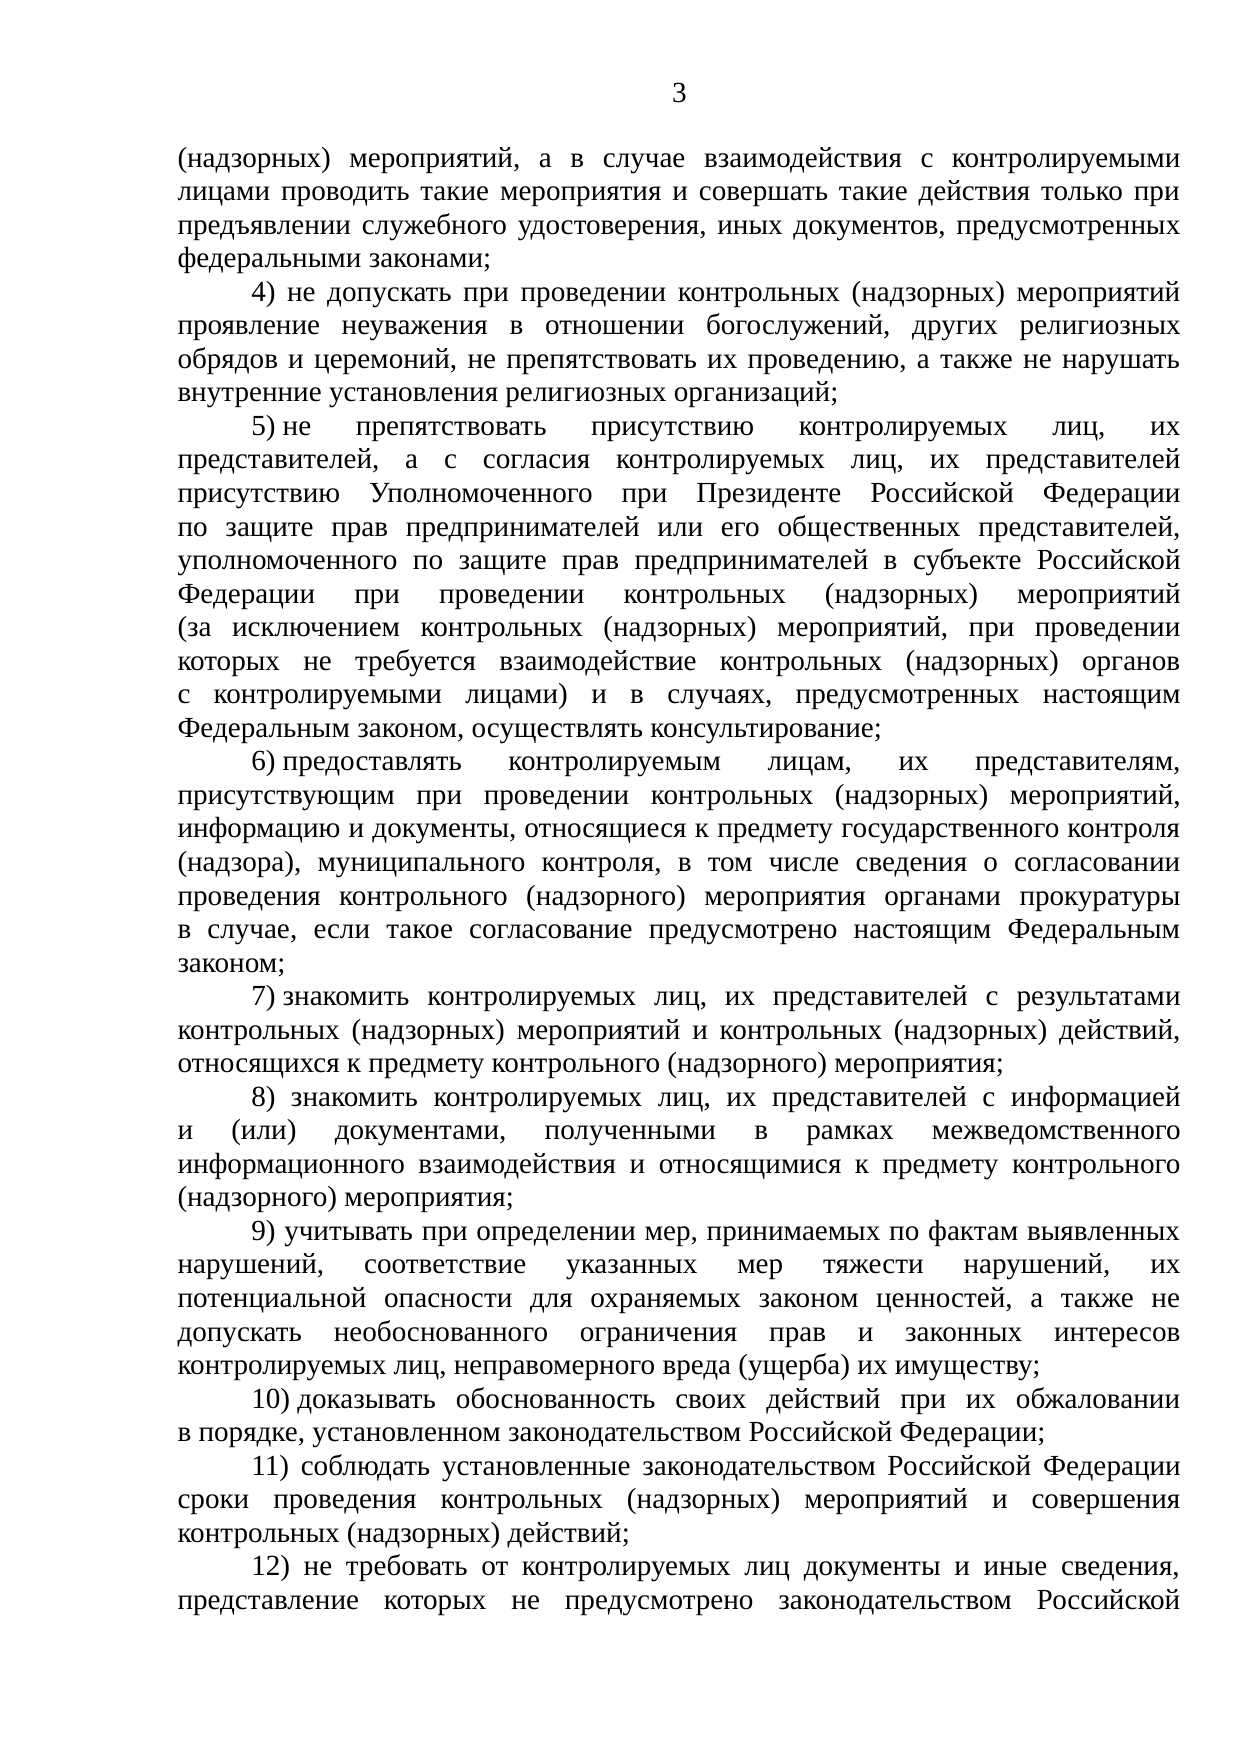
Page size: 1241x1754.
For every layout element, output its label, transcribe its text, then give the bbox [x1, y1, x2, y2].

text 6) предоставлять контролируемым лицам, их представителям, присутствующим при проведении контрольных (надзорных) мероприятий, информацию и документы, относящиеся к предмету государственного контроля (надзора), муниципального контроля, в том числе сведения о согласовании проведения контрольного (надзорного) мероприятия органами прокуратуры в случае, если такое согласование предусмотрено настоящим Федеральным законом; [177, 743, 1181, 978]
text 5) не препятствовать присутствию контролируемых лиц, их представителей, а с согласия контролируемых лиц, их представителей присутствию Уполномоченного при Президенте Российской Федерации по защите прав предпринимателей или его общественных представителей, уполномоченного по защите прав предпринимателей в субъекте Российской Федерации при проведении контрольных (надзорных) мероприятий (за исключением контрольных (надзорных) мероприятий, при проведении которых не требуется взаимодействие контрольных (надзорных) органов с контролируемыми лицами) и в случаях, предусмотренных настоящим Федеральным законом, осуществлять консультирование; [177, 408, 1181, 743]
text 4) не допускать при проведении контрольных (надзорных) мероприятий проявление неуважения в отношении богослужений, других религиозных обрядов и церемоний, не препятствовать их проведению, а также не нарушать внутренние установления религиозных организаций; [177, 274, 1181, 408]
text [177, 140, 1181, 274]
text 11) соблюдать установленные законодательством Российской Федерации сроки проведения контрольных (надзорных) мероприятий и совершения контрольных (надзорных) действий; [177, 1448, 1181, 1548]
text 9) учитывать при определении мер, принимаемых по фактам выявленных нарушений, соответствие указанных мер тяжести нарушений, их потенциальной опасности для охраняемых законом ценностей, а также не допускать необоснованного ограничения прав и законных интересов контролируемых лиц, неправомерного вреда (ущерба) их имуществу; [177, 1213, 1181, 1381]
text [177, 1548, 1181, 1616]
text 7) знакомить контролируемых лиц, их представителей с результатами контрольных (надзорных) мероприятий и контрольных (надзорных) действий, относящихся к предмету контрольного (надзорного) мероприятия; [177, 978, 1181, 1079]
text 8) знакомить контролируемых лиц, их представителей с информацией и (или) документами, полученными в рамках межведомственного информационного взаимодействия и относящимися к предмету контрольного (надзорного) мероприятия; [177, 1079, 1181, 1213]
text 10) доказывать обоснованность своих действий при их обжаловании в порядке, установленном законодательством Российской Федерации; [177, 1381, 1181, 1448]
